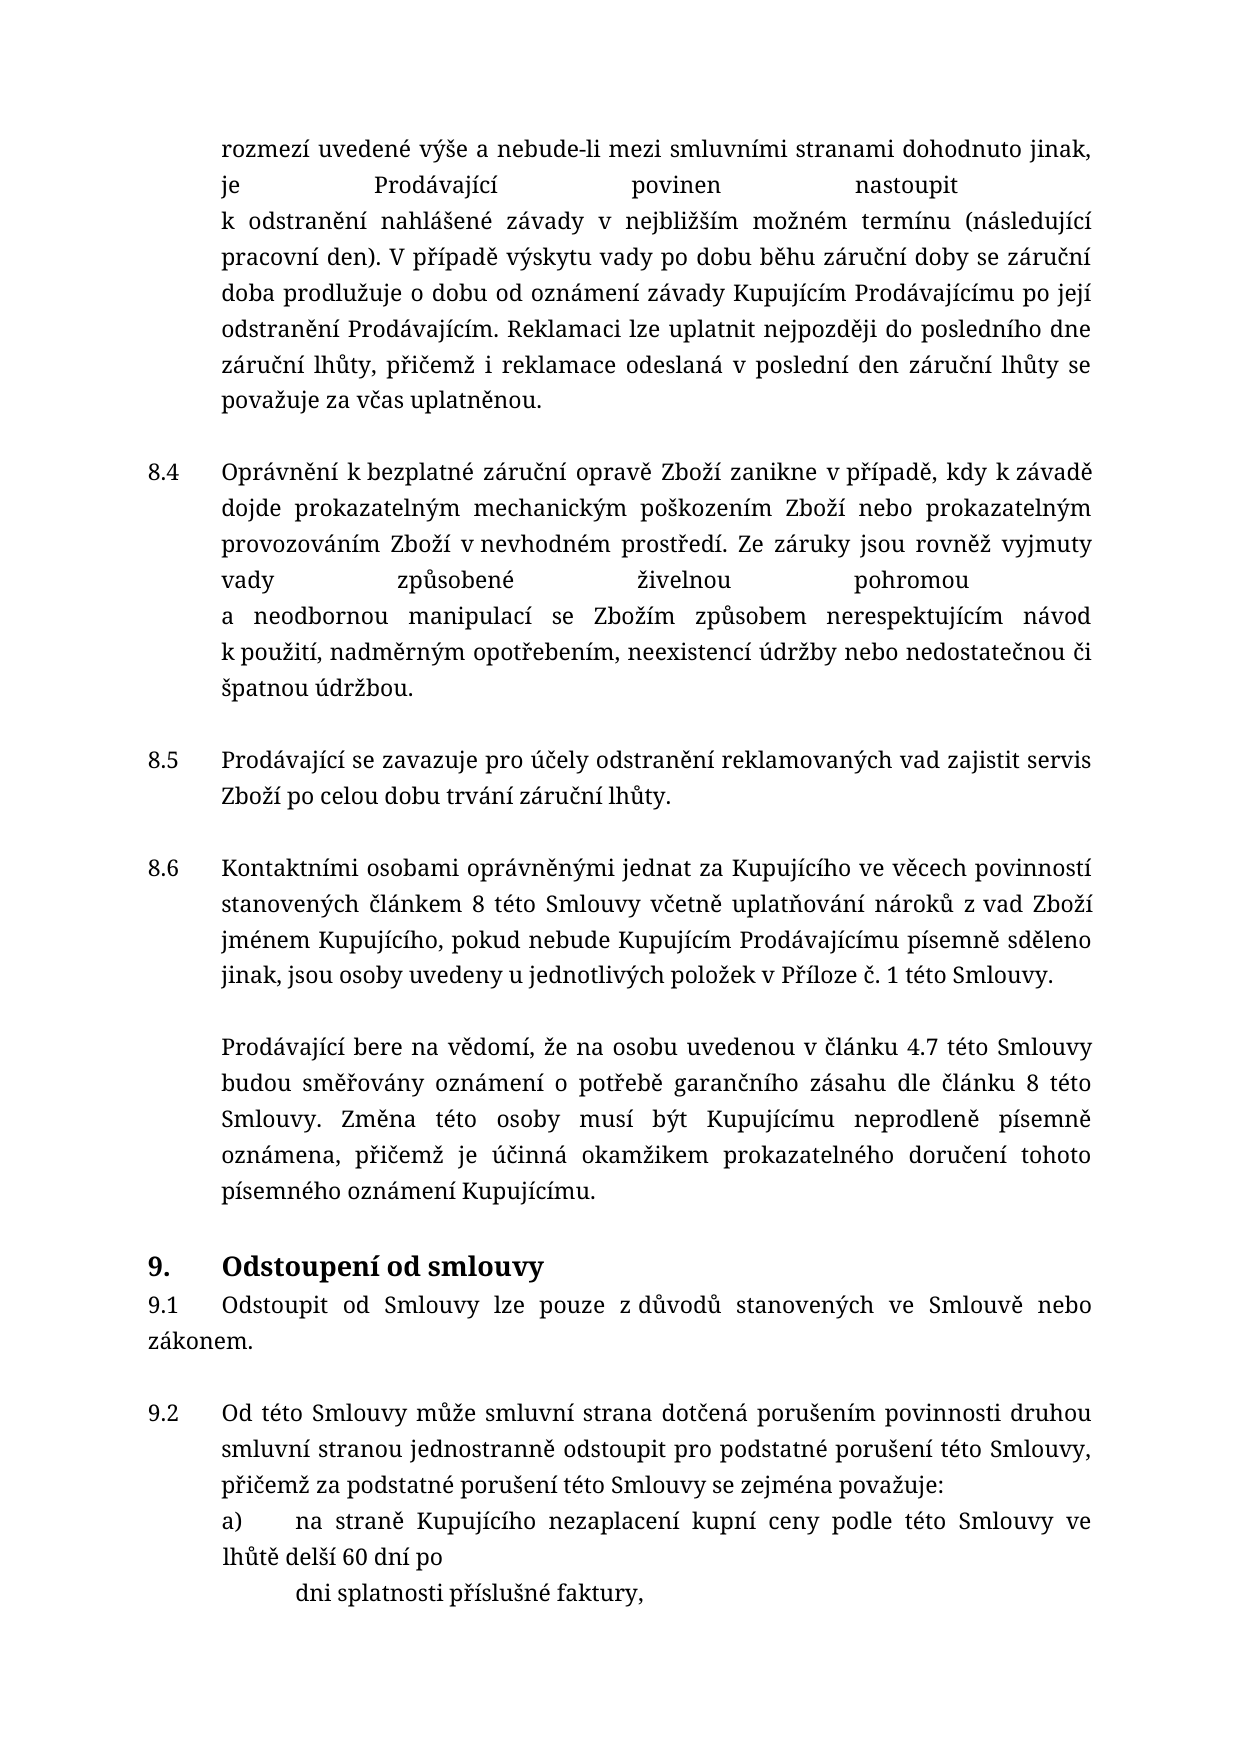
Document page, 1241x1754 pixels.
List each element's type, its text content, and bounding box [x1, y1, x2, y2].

text 9.2 Od této Smlouvy může smluvní strana dotčená porušením povinnosti druhou smluvní stranou jednostranně odstoupit pro podstatné porušení této Smlouvy, přičemž za podstatné porušení této Smlouvy se zejména považuje: [148, 1397, 1093, 1500]
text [148, 133, 1093, 416]
text 8.4 Oprávnění k bezplatné záruční opravě Zboží zanikne v případě, kdy k závadě dojde prokazatelným mechanickým poškozením Zboží nebo prokazatelným provozováním Zboží v nevhodném prostředí. Ze záruky jsou rovněž vyjmuty vady způsobené živelnou pohromou a neodbornou manipulací se Zbožím způsobem nerespektujícím návod k použití, nadměrným opotřebením, neexistencí údržby nebo nedostatečnou či špatnou údržbou. [148, 456, 1093, 703]
text 9. Odstoupení od smlouvy [148, 1247, 1093, 1284]
text 8.6 Kontaktními osobami oprávněnými jednat za Kupujícího ve věcech povinností stanovených článkem 8 této Smlouvy včetně uplatňování nároků z vad Zboží jménem Kupujícího, pokud nebude Kupujícím Prodávajícímu písemně sděleno jinak, jsou osoby uvedeny u jednotlivých položek v Příloze č. 1 této Smlouvy. [148, 852, 1093, 991]
text dni splatnosti příslušné faktury, [223, 1577, 1093, 1608]
text Prodávající bere na vědomí, že na osobu uvedenou v článku 4.7 této Smlouvy budou směřovány oznámení o potřebě garančního zásahu dle článku 8 této Smlouvy. Změna této osoby musí být Kupujícímu neprodleně písemně oznámena, přičemž je účinná okamžikem prokazatelného doručení tohoto písemného oznámení Kupujícímu. [221, 1031, 1093, 1206]
list na straně Kupujícího nezaplacení kupní ceny podle této Smlouvy ve lhůtě delší 60 dní po [221, 1505, 1093, 1572]
text 8.5 Prodávající se zavazuje pro účely odstranění reklamovaných vad zajistit servis Zboží po celou dobu trvání záruční lhůty. [148, 744, 1093, 811]
text 9.1 Odstoupit od Smlouvy lze pouze z důvodů stanovených ve Smlouvě nebo zákonem. [148, 1289, 1093, 1357]
